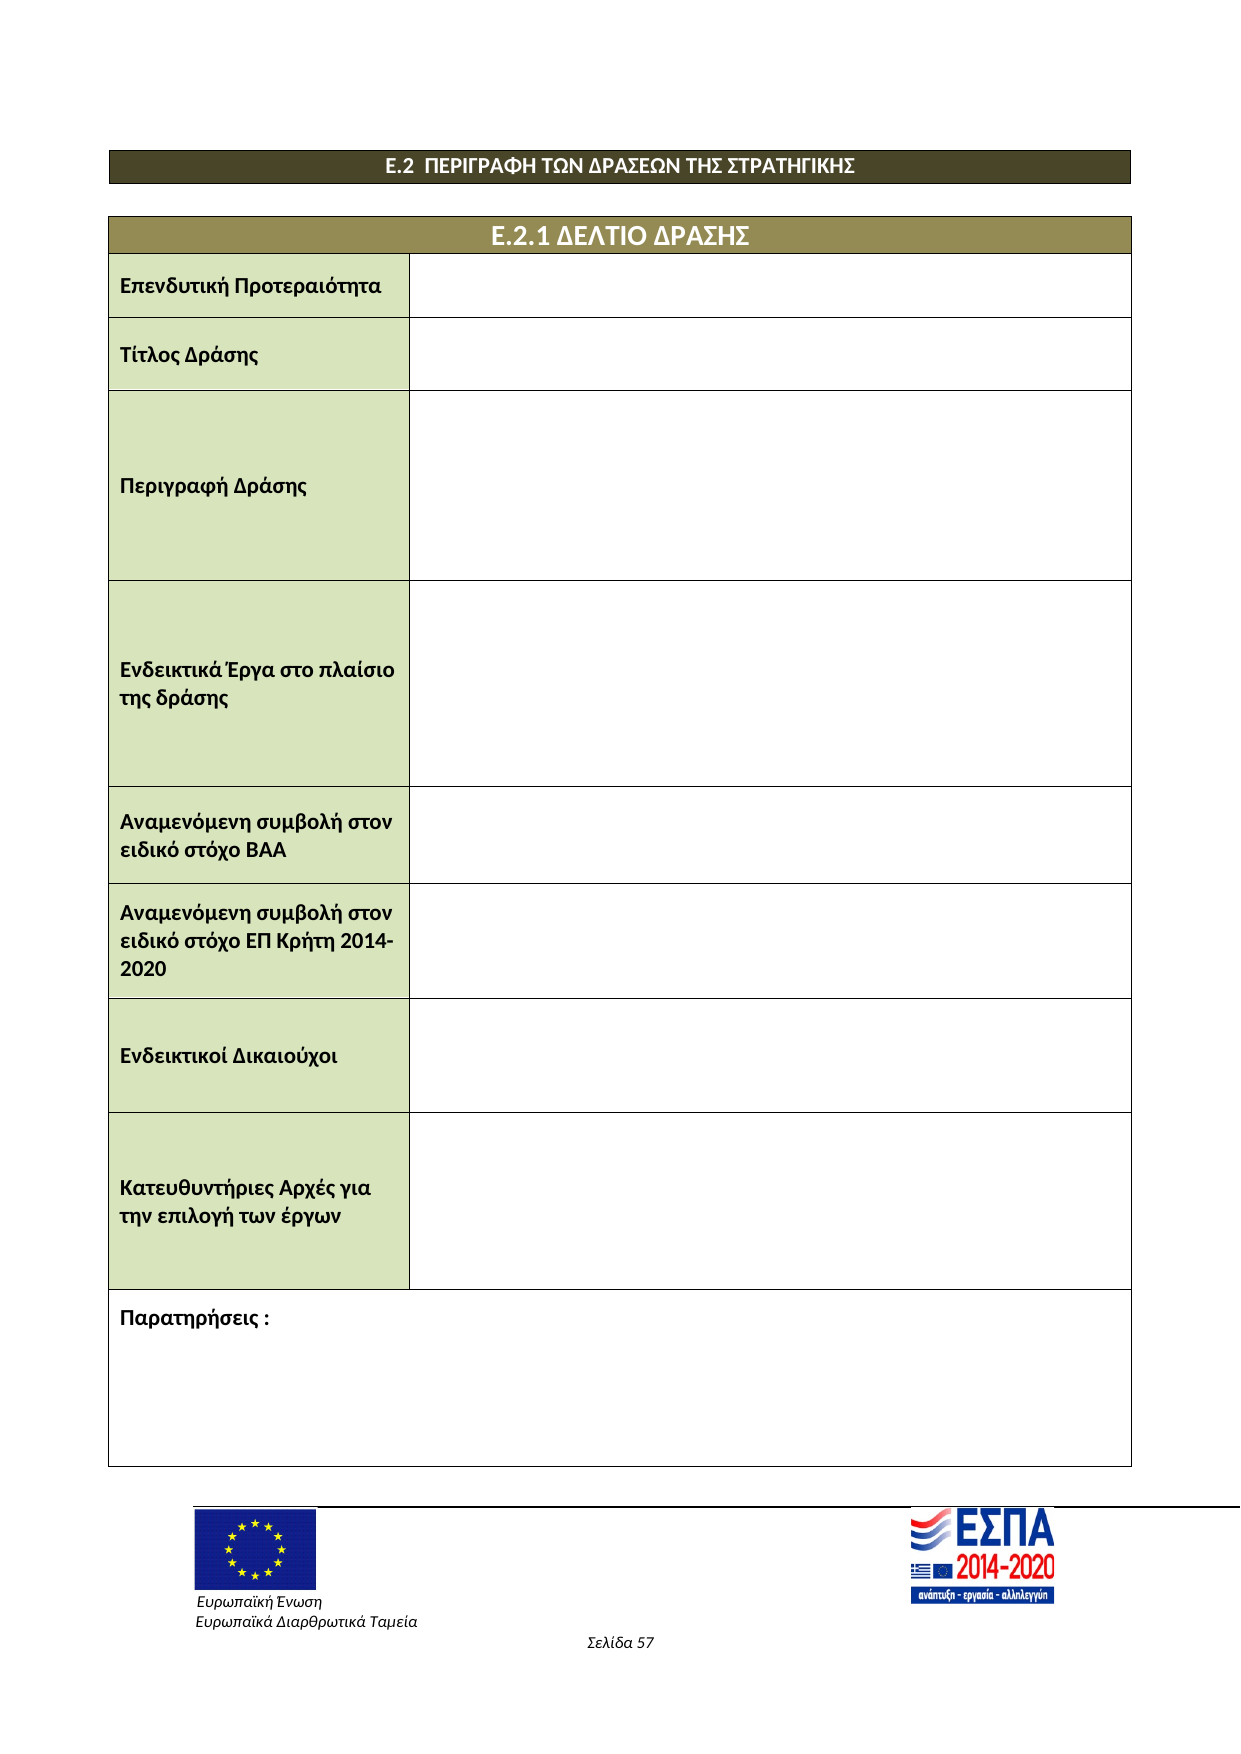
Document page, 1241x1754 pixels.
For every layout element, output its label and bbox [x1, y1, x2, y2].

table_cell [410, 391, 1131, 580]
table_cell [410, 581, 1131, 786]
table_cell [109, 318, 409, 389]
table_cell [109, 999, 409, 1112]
picture [192, 1507, 318, 1592]
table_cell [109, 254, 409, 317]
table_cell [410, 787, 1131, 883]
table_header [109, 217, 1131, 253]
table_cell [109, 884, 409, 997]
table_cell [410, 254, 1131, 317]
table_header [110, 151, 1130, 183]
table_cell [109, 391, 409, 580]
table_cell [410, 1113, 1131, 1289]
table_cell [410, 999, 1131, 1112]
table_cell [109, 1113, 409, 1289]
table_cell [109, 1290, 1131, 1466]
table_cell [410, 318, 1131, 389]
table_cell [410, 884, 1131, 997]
picture [911, 1507, 1055, 1604]
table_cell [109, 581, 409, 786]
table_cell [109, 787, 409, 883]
